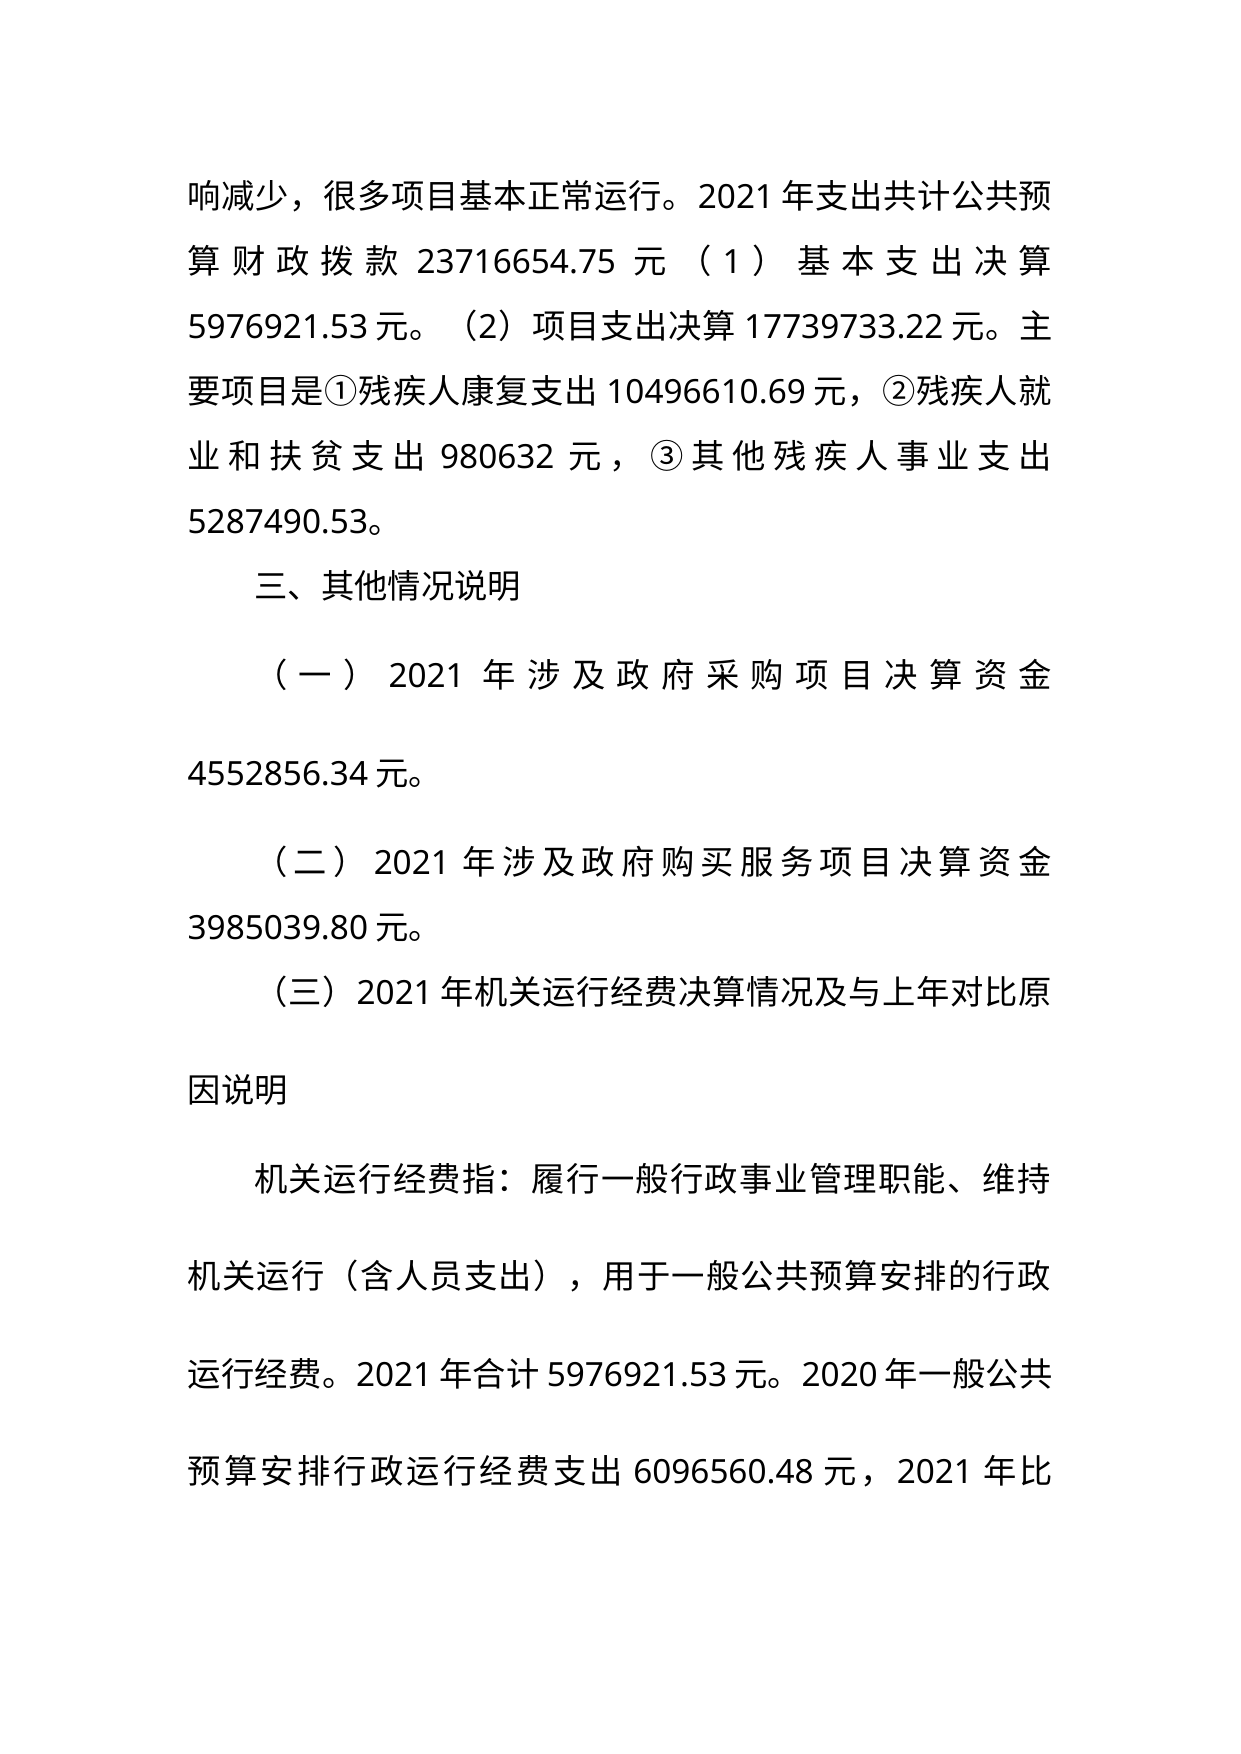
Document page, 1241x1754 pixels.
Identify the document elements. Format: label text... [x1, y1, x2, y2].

text （一）2021年涉及政府采购项目决算资金4552856.34元。 [187, 641, 1053, 803]
text 三、其他情况说明 [187, 552, 1053, 617]
text （三）2021年机关运行经费决算情况及与上年对比原因说明 [187, 958, 1053, 1120]
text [187, 1144, 1053, 1502]
text （二）2021年涉及政府购买服务项目决算资金3985039.80元。 [187, 828, 1053, 958]
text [187, 162, 1053, 552]
